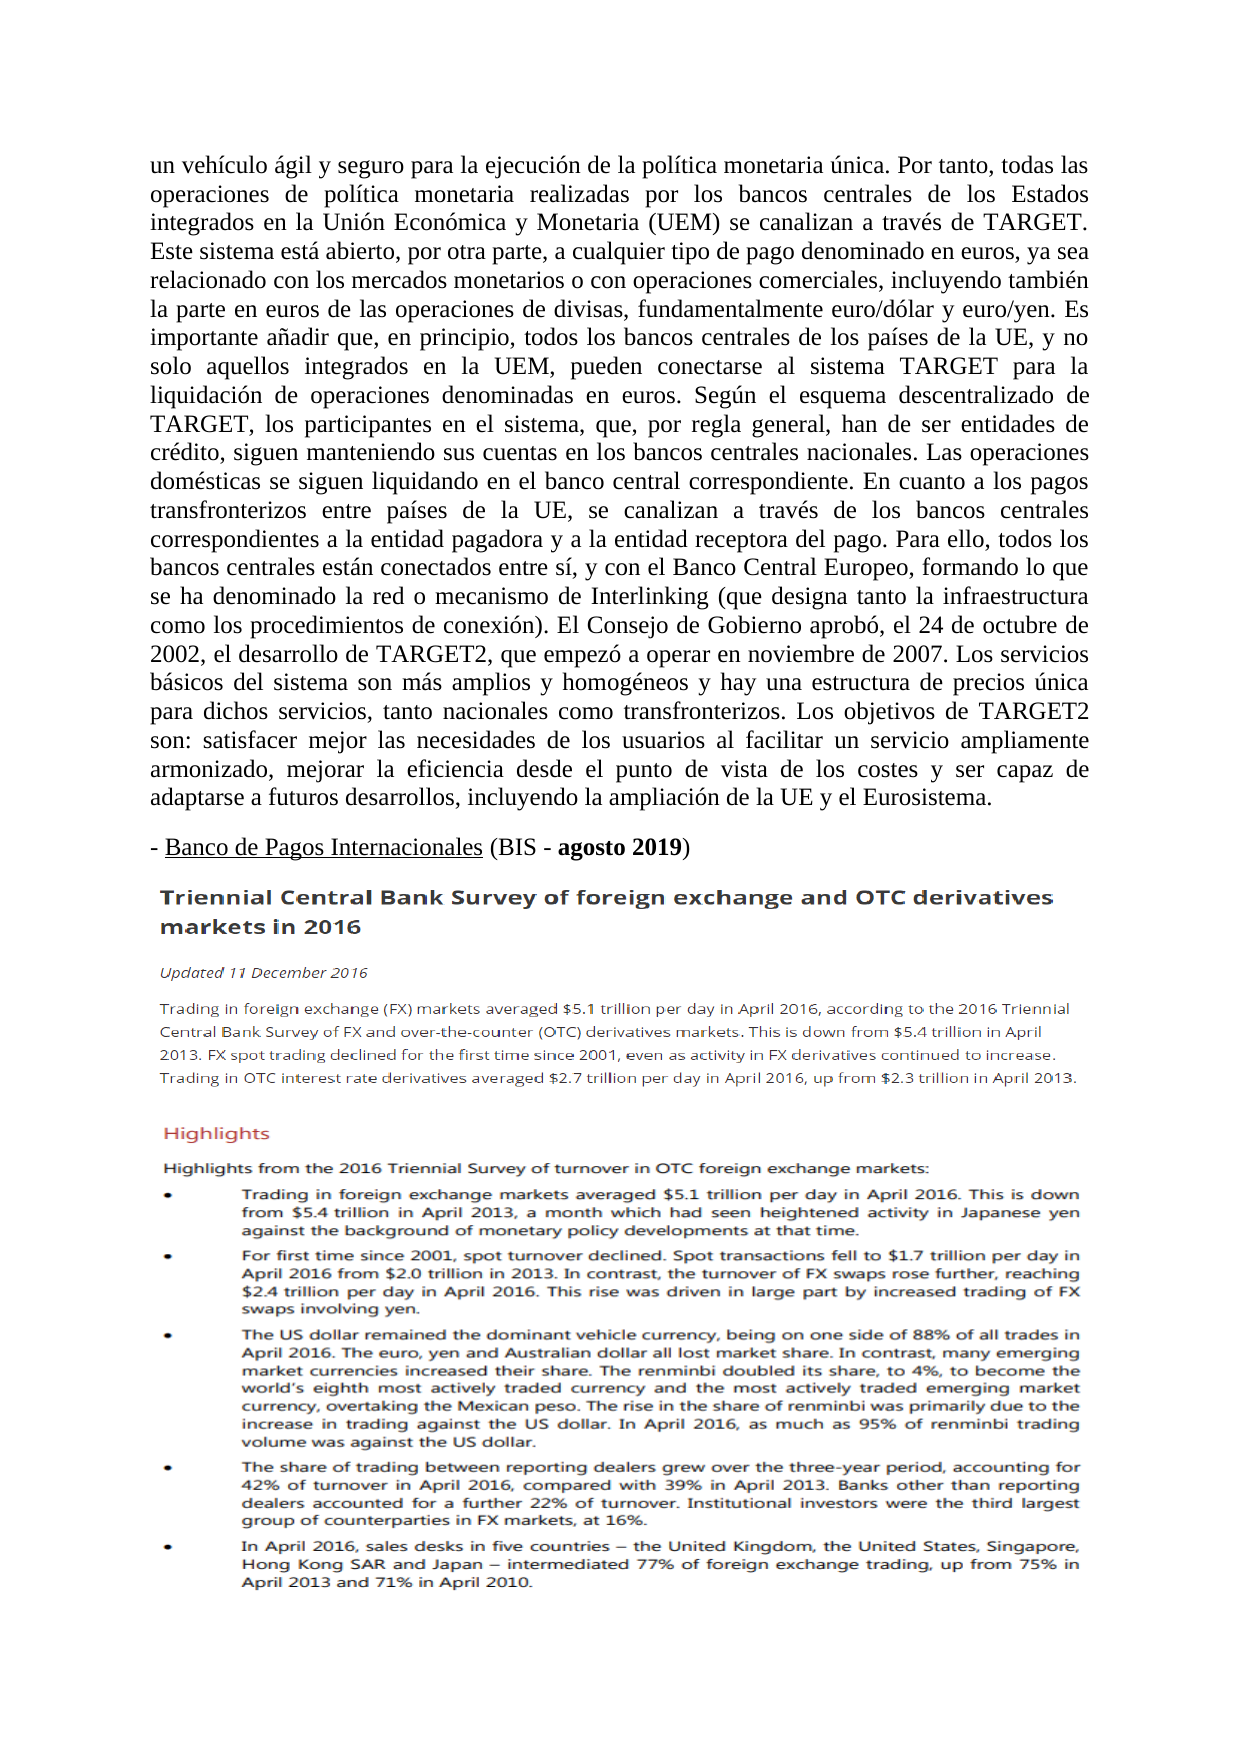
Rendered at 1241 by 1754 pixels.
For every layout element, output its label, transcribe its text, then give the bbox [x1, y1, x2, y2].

picture [150, 1120, 1091, 1595]
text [150, 150, 1090, 811]
text - Banco de Pagos Internacionales (BIS - agosto 2019) [150, 832, 1090, 861]
picture [150, 881, 1089, 1100]
